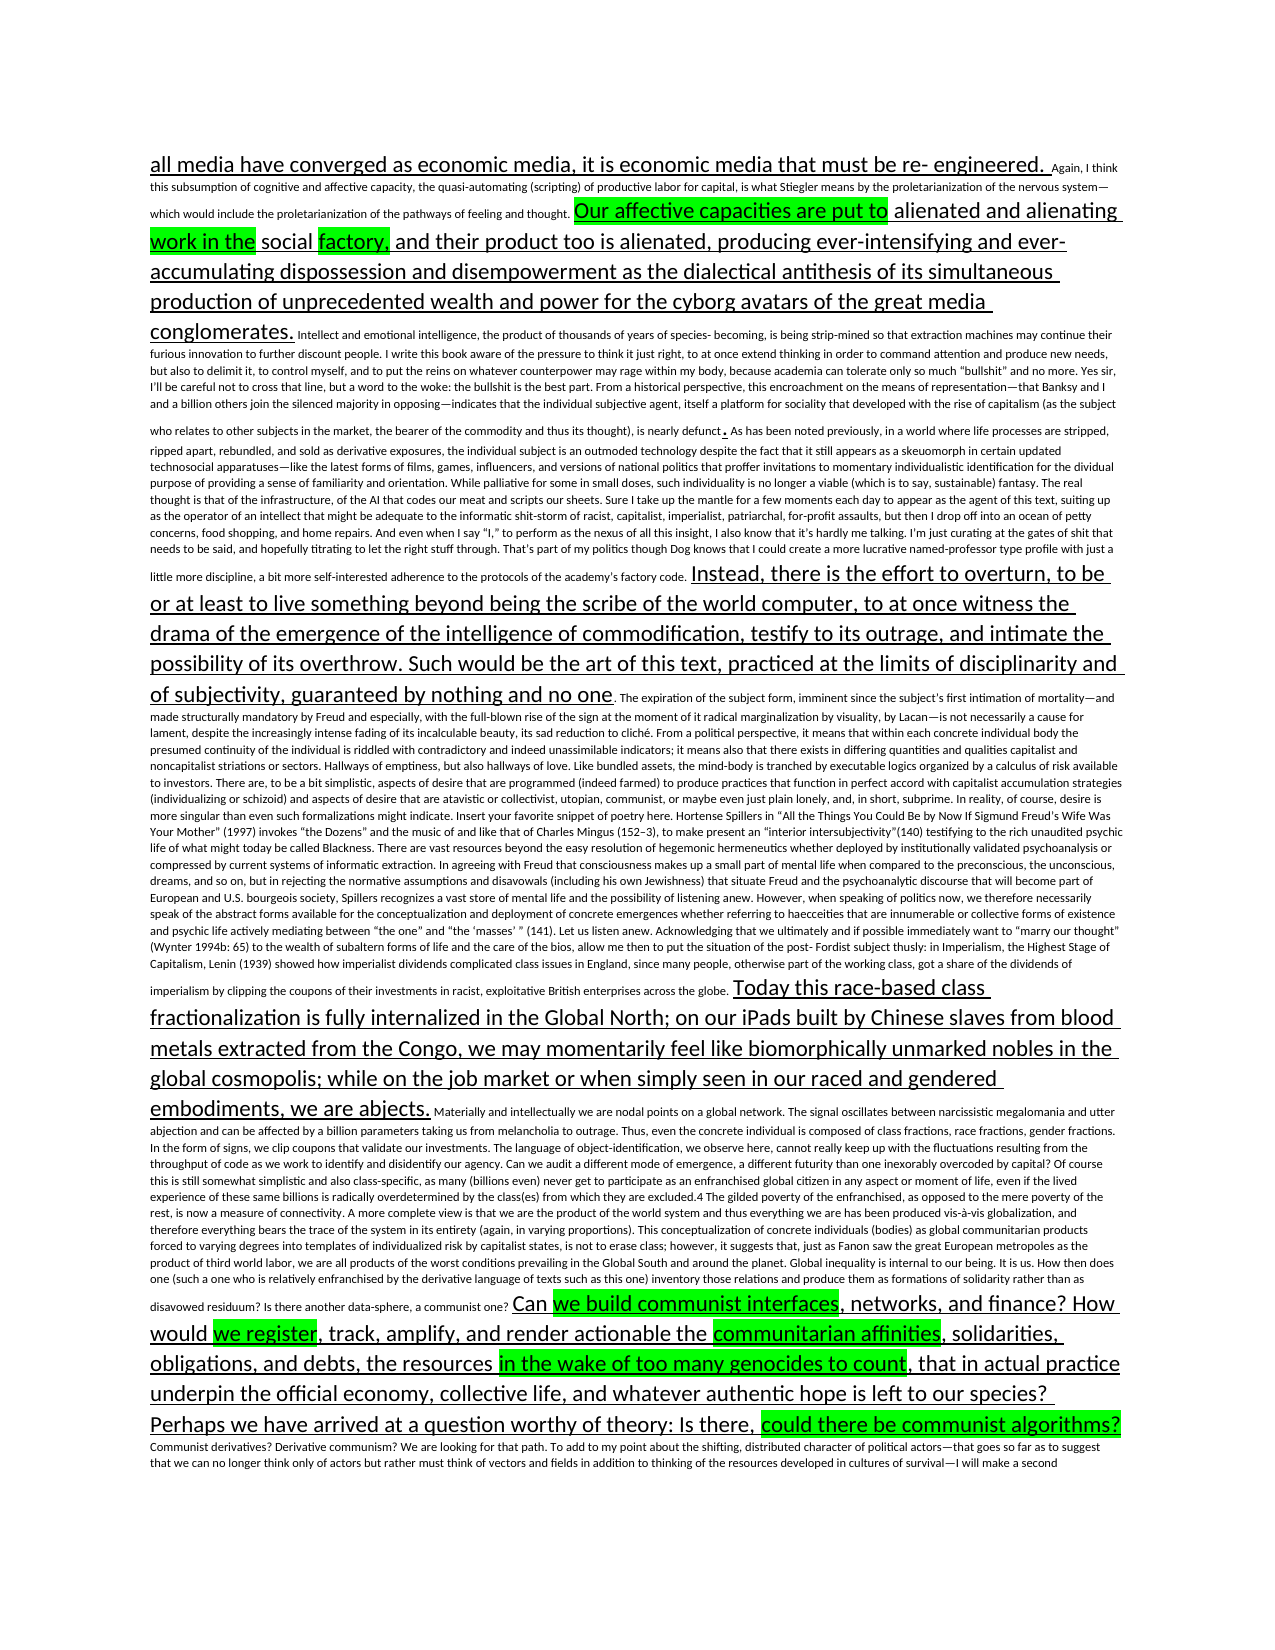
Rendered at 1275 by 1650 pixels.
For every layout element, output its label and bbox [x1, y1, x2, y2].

text [150, 675, 1125, 1471]
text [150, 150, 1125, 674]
